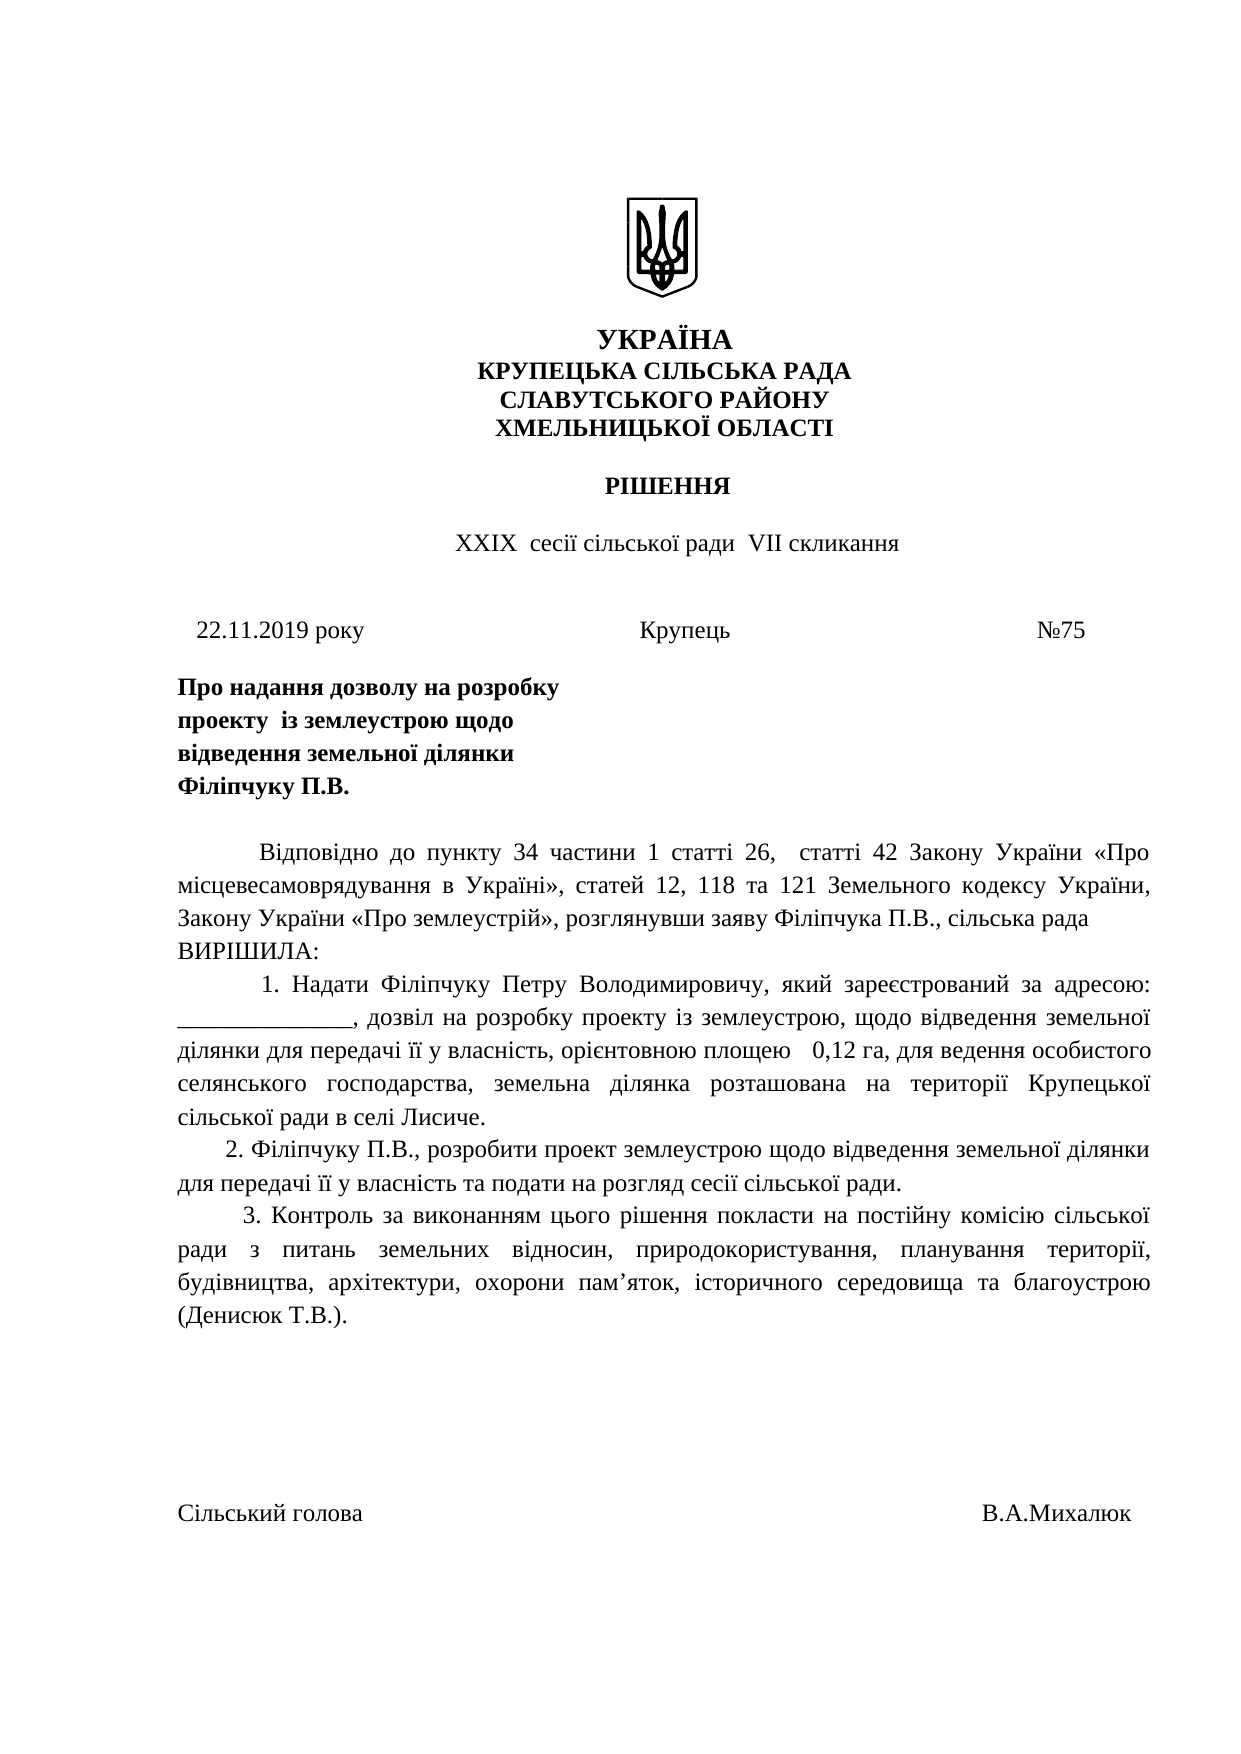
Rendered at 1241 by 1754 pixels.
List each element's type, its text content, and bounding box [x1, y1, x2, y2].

text 22.11.2019 року Крупець №75 [177, 615, 1152, 643]
text 3. Контроль за виконанням цього рішення покласти на постійну комісію сільської ради з питань земельних відносин, природокористування, планування території, будівництва, архітектури, охорони пам’яток, історичного середовища та благоустрою (Денисюк Т.В.). [177, 1201, 1152, 1328]
text Філіпчуку П.В. [177, 771, 1152, 800]
text відведення земельної ділянки [177, 738, 1152, 767]
text проекту із землеустрою щодо [177, 705, 1152, 734]
text 1. Надати Філіпчуку Петру Володимировичу, який зареєстрований за адресою: ______________, дозвіл на розробку проекту із землеустрою, щодо відведення земельної ділянки для передачі її у власність, орієнтовною площею 0,12 га, для ведення особистого селянського господарства, земельна ділянка розташована на території Крупецької сільської ради в селі Лисиче. [177, 969, 1152, 1130]
text ХХІХ сесії сільської ради VІІ скликання [177, 528, 1152, 557]
text СЛАВУТСЬКОГО РАЙОНУ [177, 385, 1152, 413]
text УКРАЇНА [177, 322, 1152, 356]
text Відповідно до пункту 34 частини 1 статті 26, статті 42 Закону України «Про місцевесамоврядування в Україні», статей 12, 118 та 121 Земельного кодексу України, Закону України «Про землеустрій», розглянувши заяву Філіпчука П.В., сільська рада [177, 837, 1152, 932]
text КРУПЕЦЬКА СІЛЬСЬКА РАДА [177, 356, 1152, 385]
text Сільський голова В.А.Михалюк [177, 1498, 1152, 1527]
text ХМЕЛЬНИЦЬКОЇ ОБЛАСТІ [177, 413, 1152, 442]
text Про надання дозволу на розробку [177, 672, 1152, 701]
text 2. Філіпчуку П.В., розробити проект землеустрою щодо відведення земельної ділянки для передачі її у власність та подати на розгляд сесії сільської ради. [177, 1134, 1152, 1196]
text ВИРІШИЛА: [177, 936, 1152, 965]
text РІШЕННЯ [177, 471, 1152, 500]
